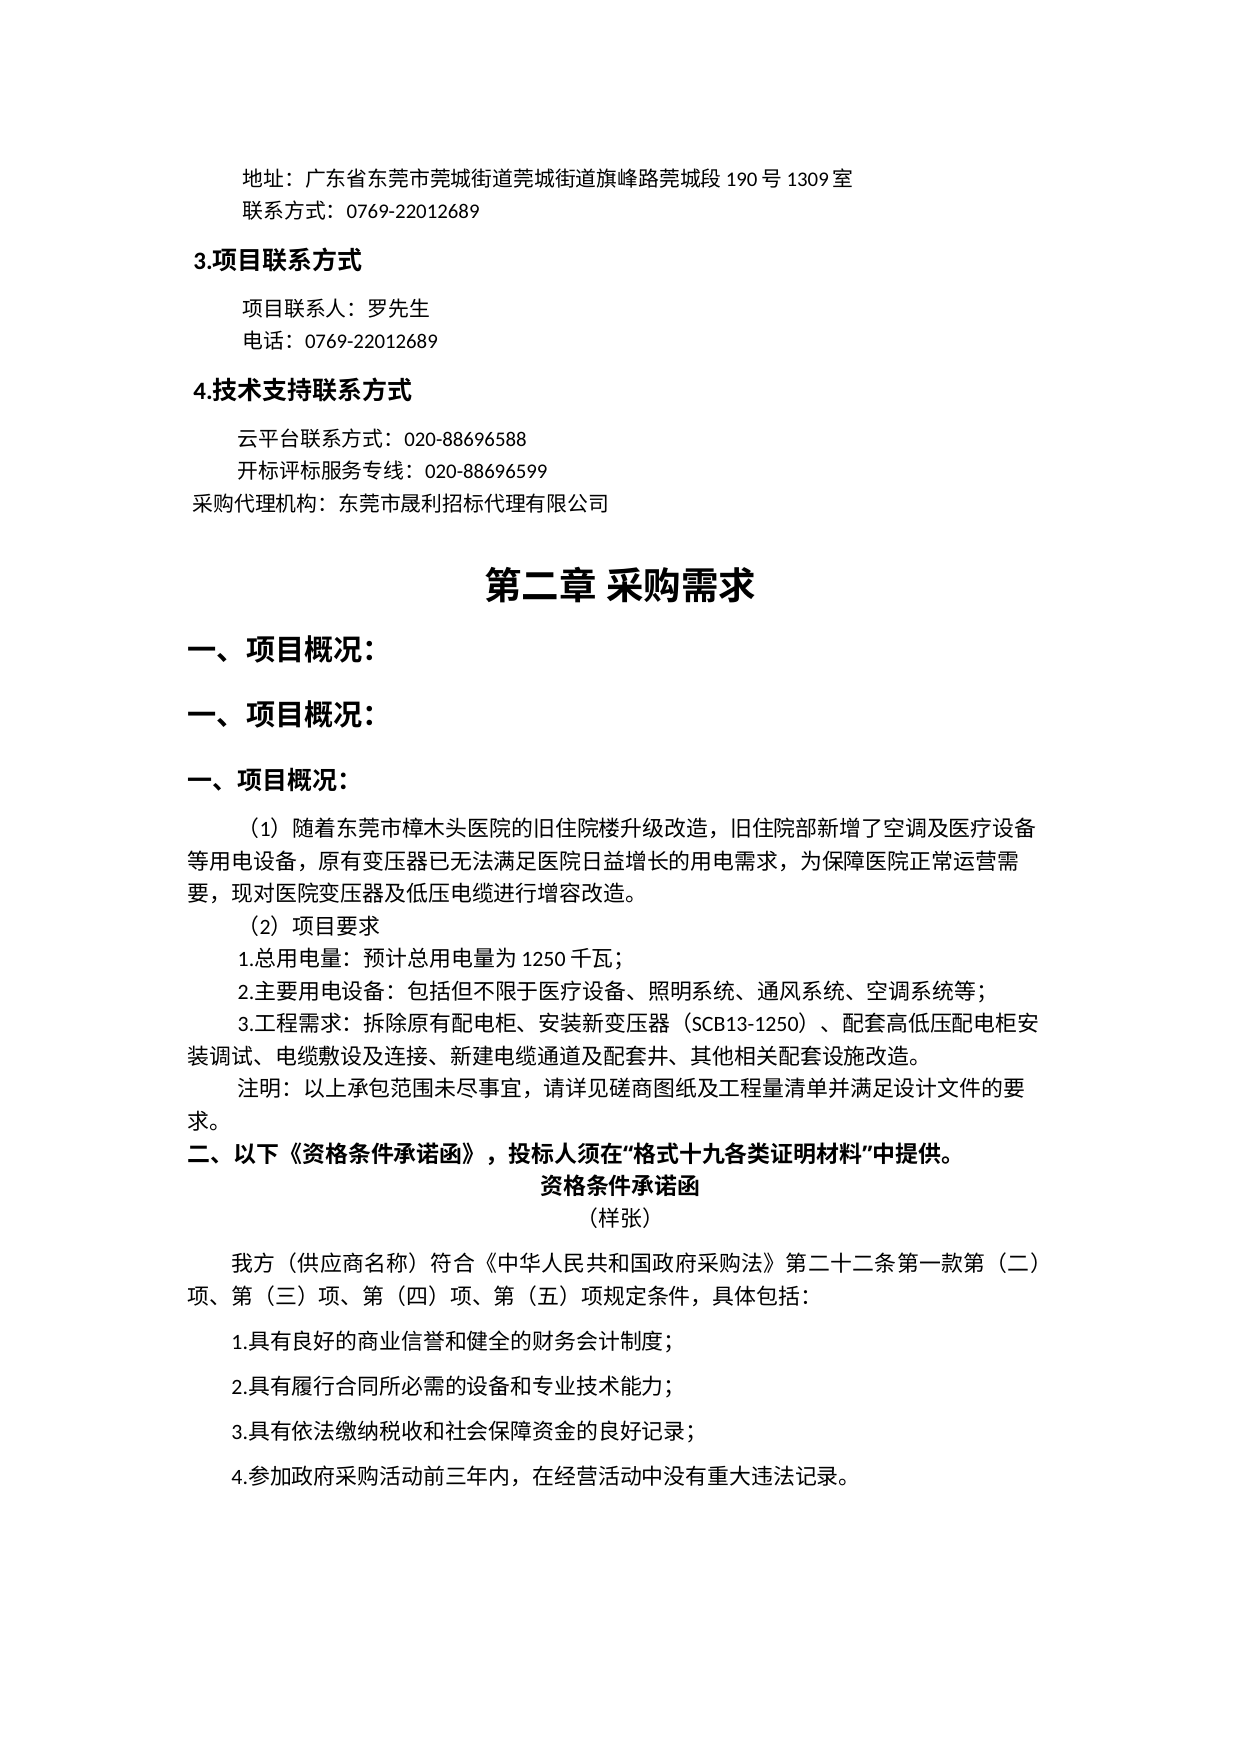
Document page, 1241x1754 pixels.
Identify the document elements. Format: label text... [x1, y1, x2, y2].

text 一、项目概况： [187, 682, 1053, 747]
text （2）项目要求 [187, 909, 1053, 942]
text 1.总用电量：预计总用电量为1250千瓦； [187, 942, 1053, 974]
text 电话：0769-22012689 [187, 324, 1053, 357]
text 联系方式：0769-22012689 [187, 194, 1053, 227]
text 云平台联系方式：020-88696588 [187, 422, 1053, 454]
text 4.参加政府采购活动前三年内，在经营活动中没有重大违法记录。 [187, 1459, 1053, 1492]
text 3.项目联系方式 [187, 227, 1053, 292]
text 2.主要用电设备：包括但不限于医疗设备、照明系统、通风系统、空调系统等； [187, 974, 1053, 1007]
text 第二章 采购需求 [187, 552, 1053, 617]
text 3.工程需求：拆除原有配电柜、安装新变压器（SCB13-1250）、配套高低压配电柜安装调试、电缆敷设及连接、新建电缆通道及配套井、其他相关配套设施改造。 [187, 1007, 1053, 1072]
text 3.具有依法缴纳税收和社会保障资金的良好记录； [187, 1414, 1053, 1447]
text 一、项目概况： [187, 617, 1053, 682]
text 我方（供应商名称）符合《中华人民共和国政府采购法》第二十二条第一款第（二）项、第（三）项、第（四）项、第（五）项规定条件，具体包括： [187, 1247, 1053, 1312]
text 二、以下《资格条件承诺函》，投标人须在“格式十九各类证明材料”中提供。 [187, 1137, 1053, 1169]
text 项目联系人：罗先生 [187, 292, 1053, 324]
text 一、项目概况： [187, 747, 1053, 812]
text 采购代理机构：东莞市晟利招标代理有限公司 [187, 487, 1053, 519]
text 2.具有履行合同所必需的设备和专业技术能力； [187, 1369, 1053, 1402]
text 1.具有良好的商业信誉和健全的财务会计制度； [187, 1324, 1053, 1357]
text 注明：以上承包范围未尽事宜，请详见磋商图纸及工程量清单并满足设计文件的要求。 [187, 1072, 1053, 1137]
text 4.技术支持联系方式 [187, 357, 1053, 422]
text （1）随着东莞市樟木头医院的旧住院楼升级改造，旧住院部新增了空调及医疗设备等用电设备，原有变压器已无法满足医院日益增长的用电需求，为保障医院正常运营需要，现对医院变压器及低压电缆进行增容改造。 [187, 812, 1053, 909]
text 资格条件承诺函 [187, 1169, 1053, 1202]
text 开标评标服务专线：020-88696599 [187, 454, 1053, 487]
text 地址：广东省东莞市莞城街道莞城街道旗峰路莞城段190号1309室 [187, 162, 1053, 194]
text （样张） [187, 1202, 1053, 1234]
